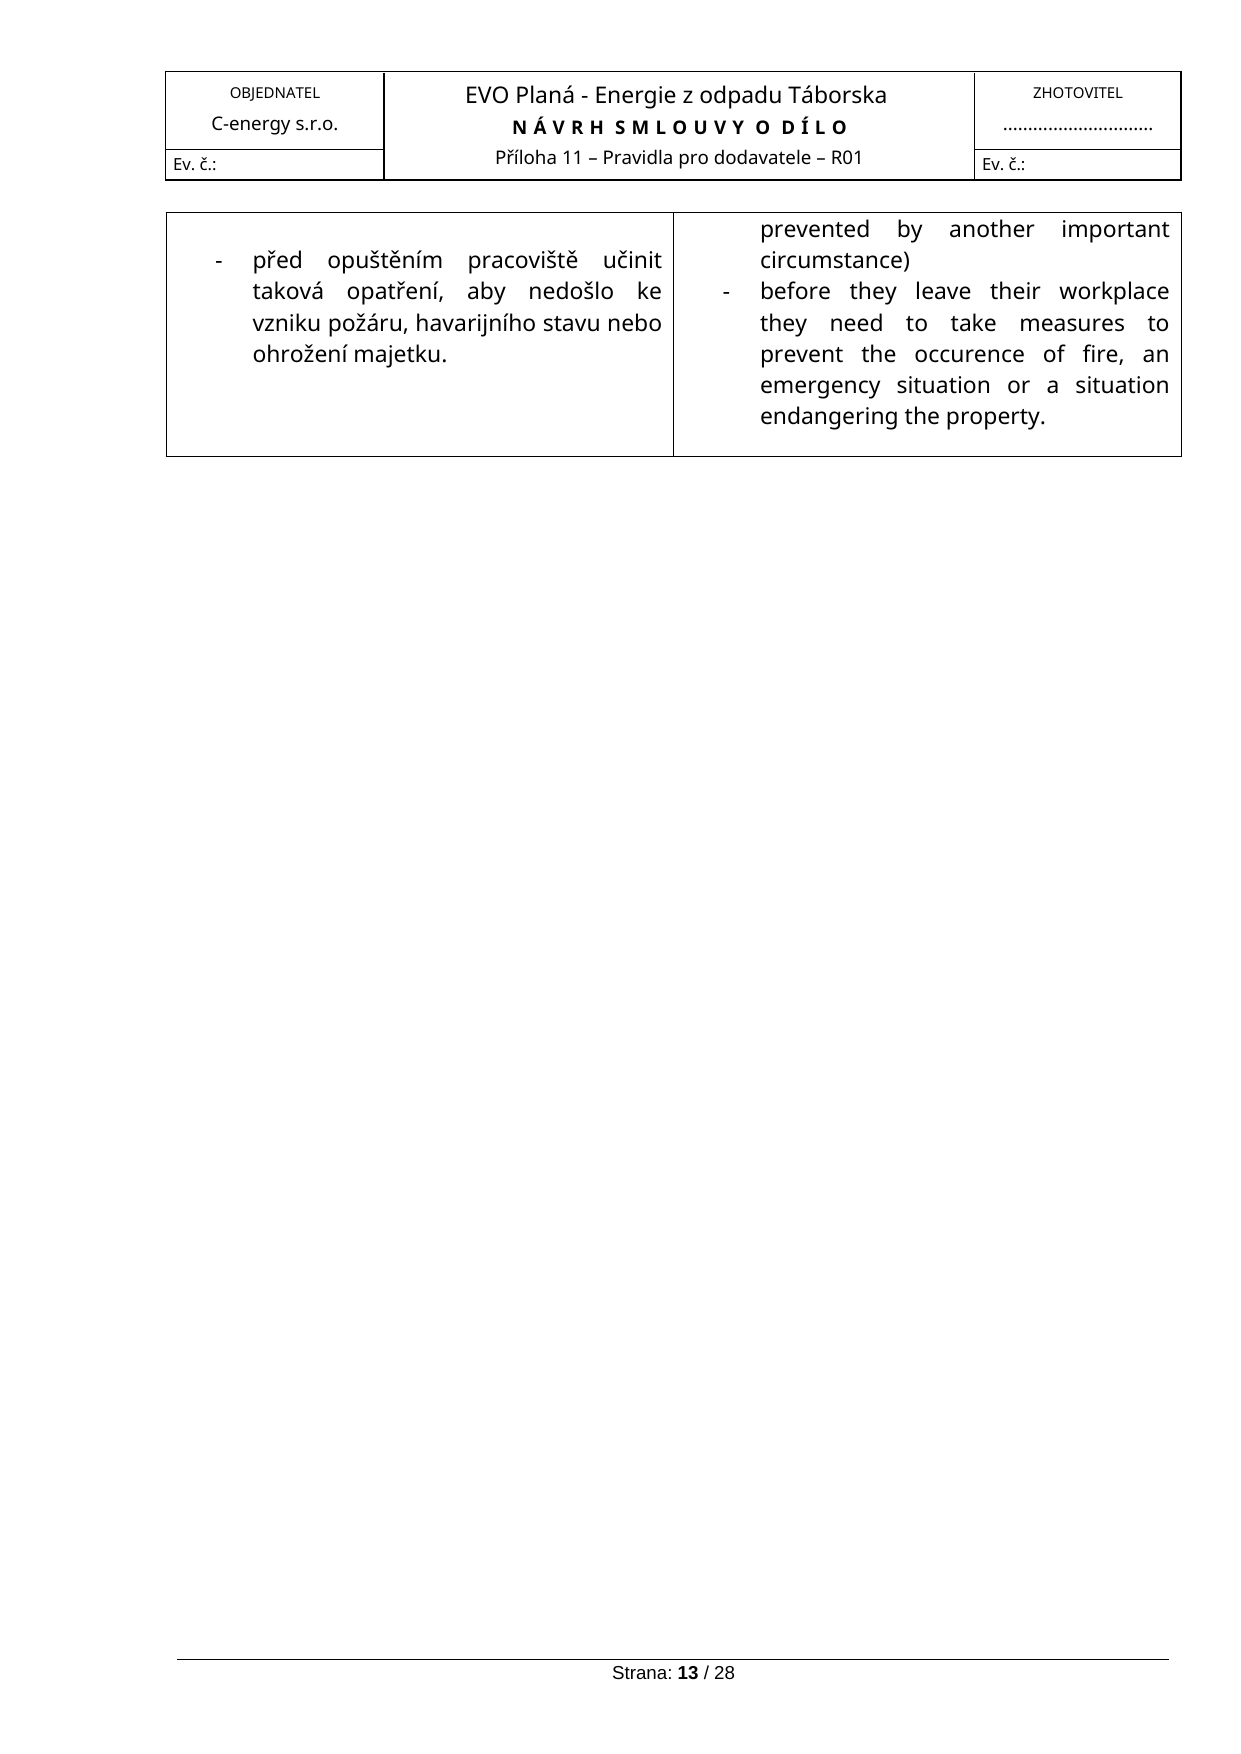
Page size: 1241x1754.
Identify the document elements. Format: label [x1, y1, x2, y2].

table_header [167, 213, 673, 456]
table_header [674, 213, 1181, 456]
